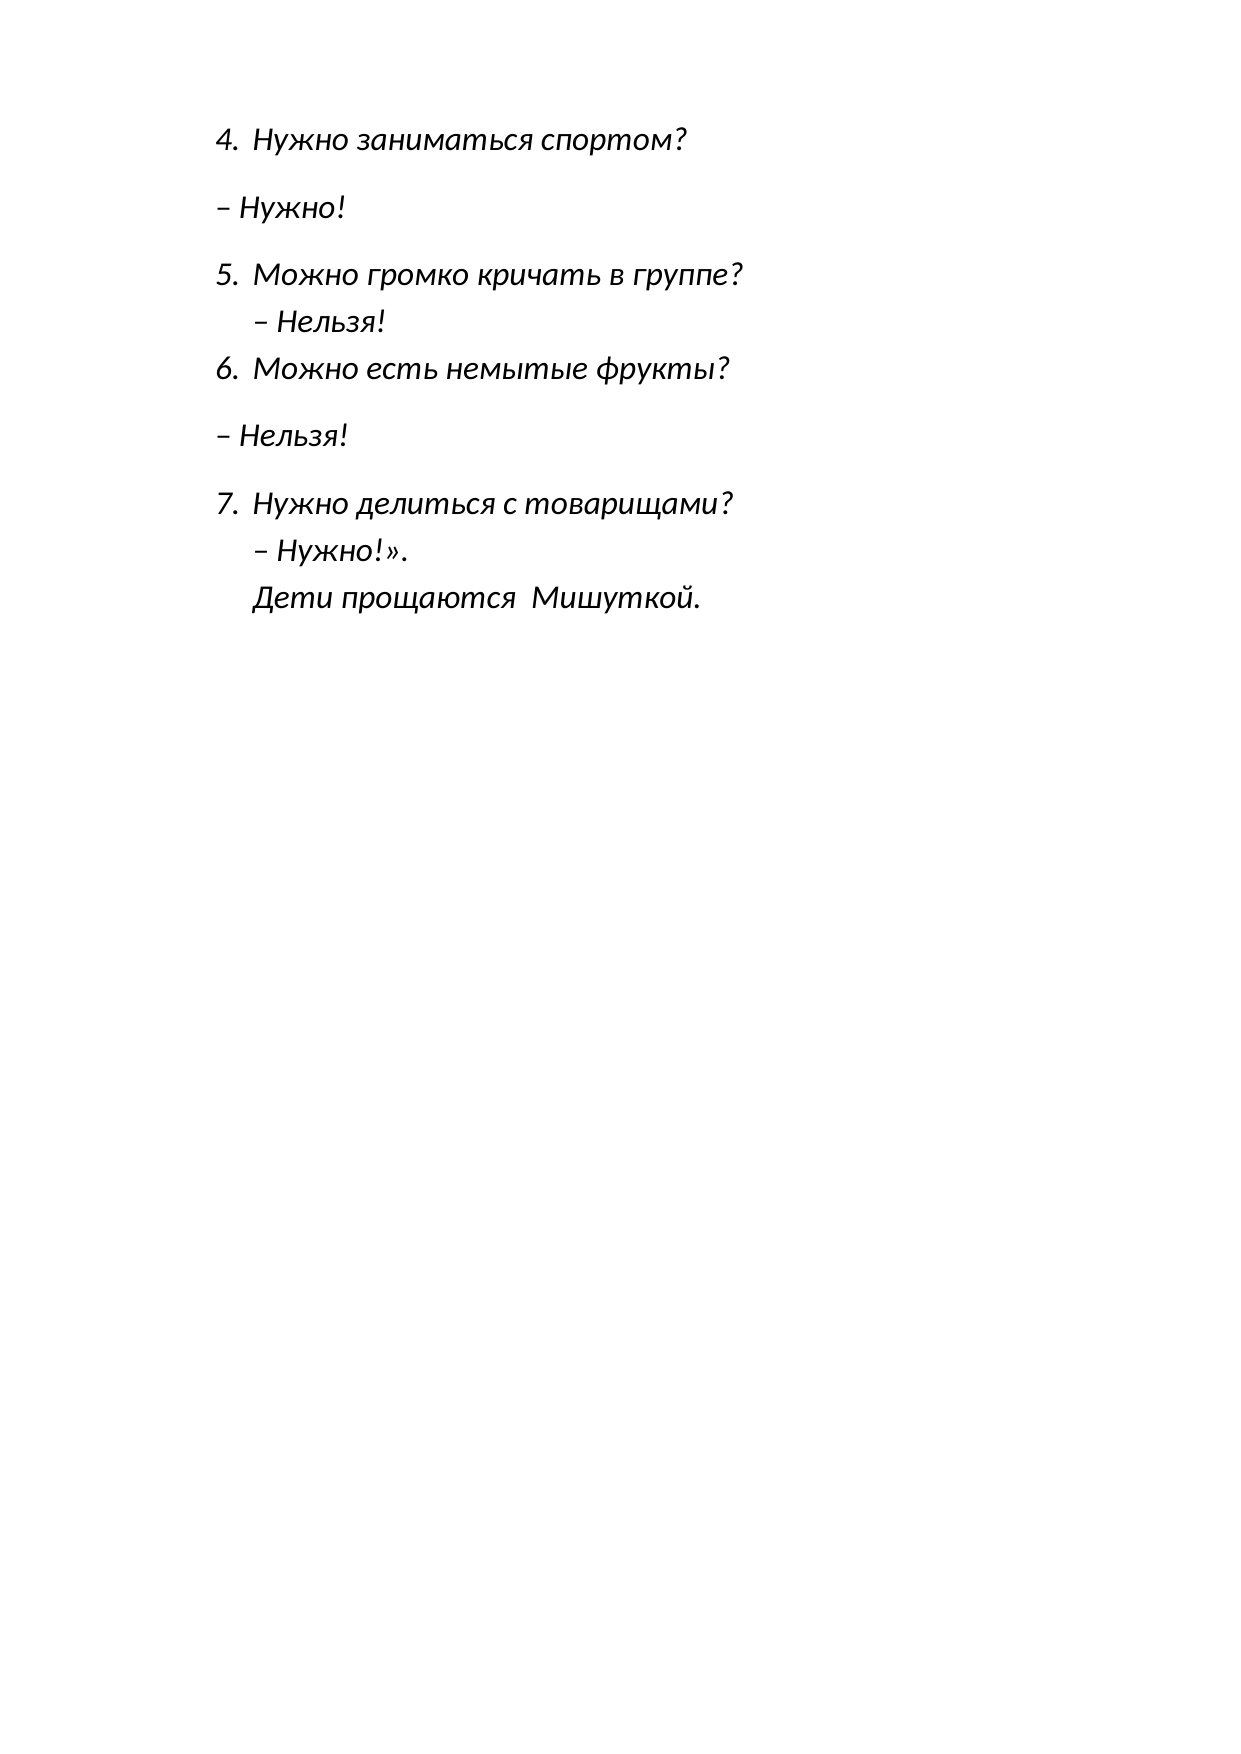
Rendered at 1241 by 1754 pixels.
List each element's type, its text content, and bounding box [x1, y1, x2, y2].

list Дети прощаются Мишуткой. [252, 576, 1152, 616]
list Можно громко кричать в группе? [215, 253, 1152, 294]
text – Нельзя! [215, 414, 1152, 455]
list – Нельзя! [252, 300, 1152, 341]
list – Нужно!». [252, 529, 1152, 569]
list Можно есть немытые фрукты? [215, 347, 1152, 388]
text – Нужно! [215, 186, 1152, 226]
list Нужно делиться с товарищами? [215, 482, 1152, 523]
list Нужно заниматься спортом? [215, 118, 1152, 159]
